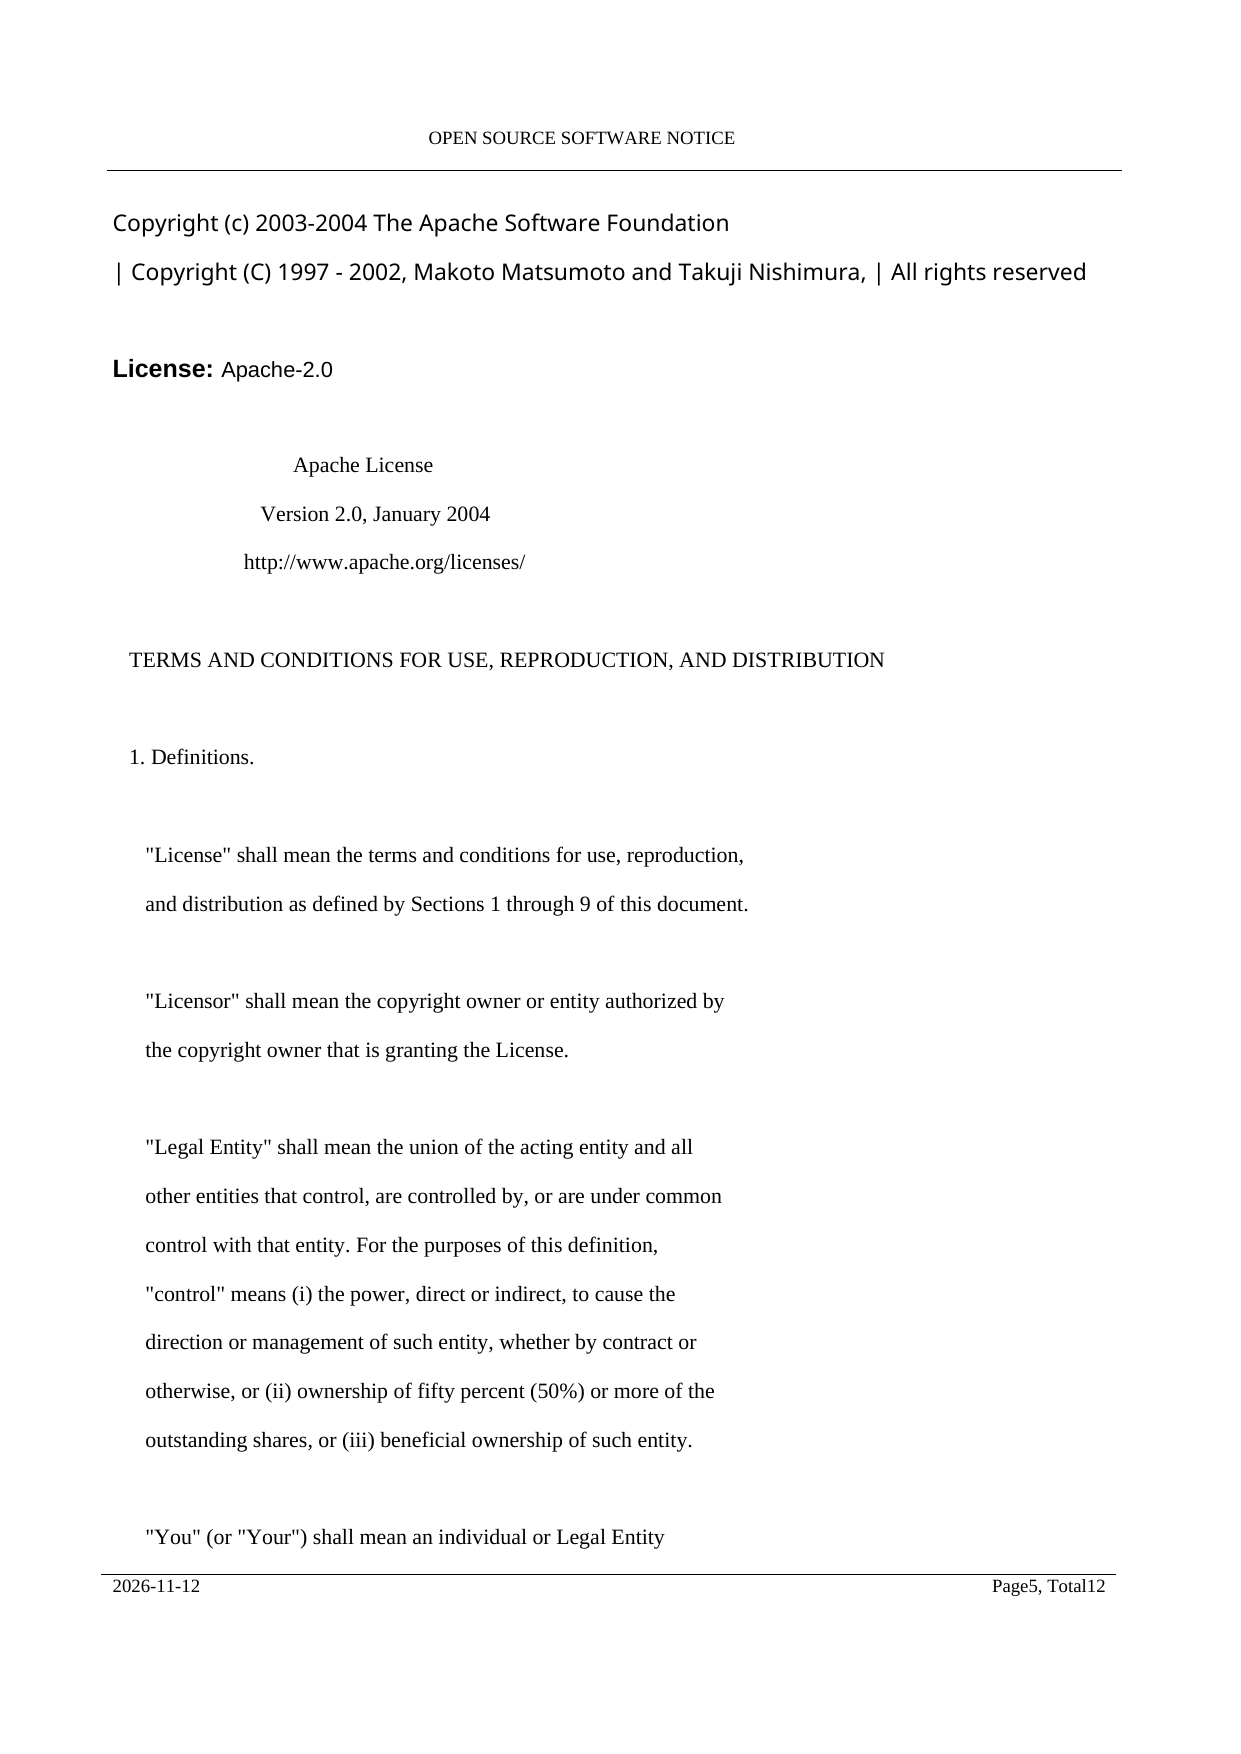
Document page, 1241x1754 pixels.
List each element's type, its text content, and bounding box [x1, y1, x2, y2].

text License: Apache-2.0 [112, 353, 1128, 385]
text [112, 206, 1128, 336]
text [112, 399, 1128, 1553]
